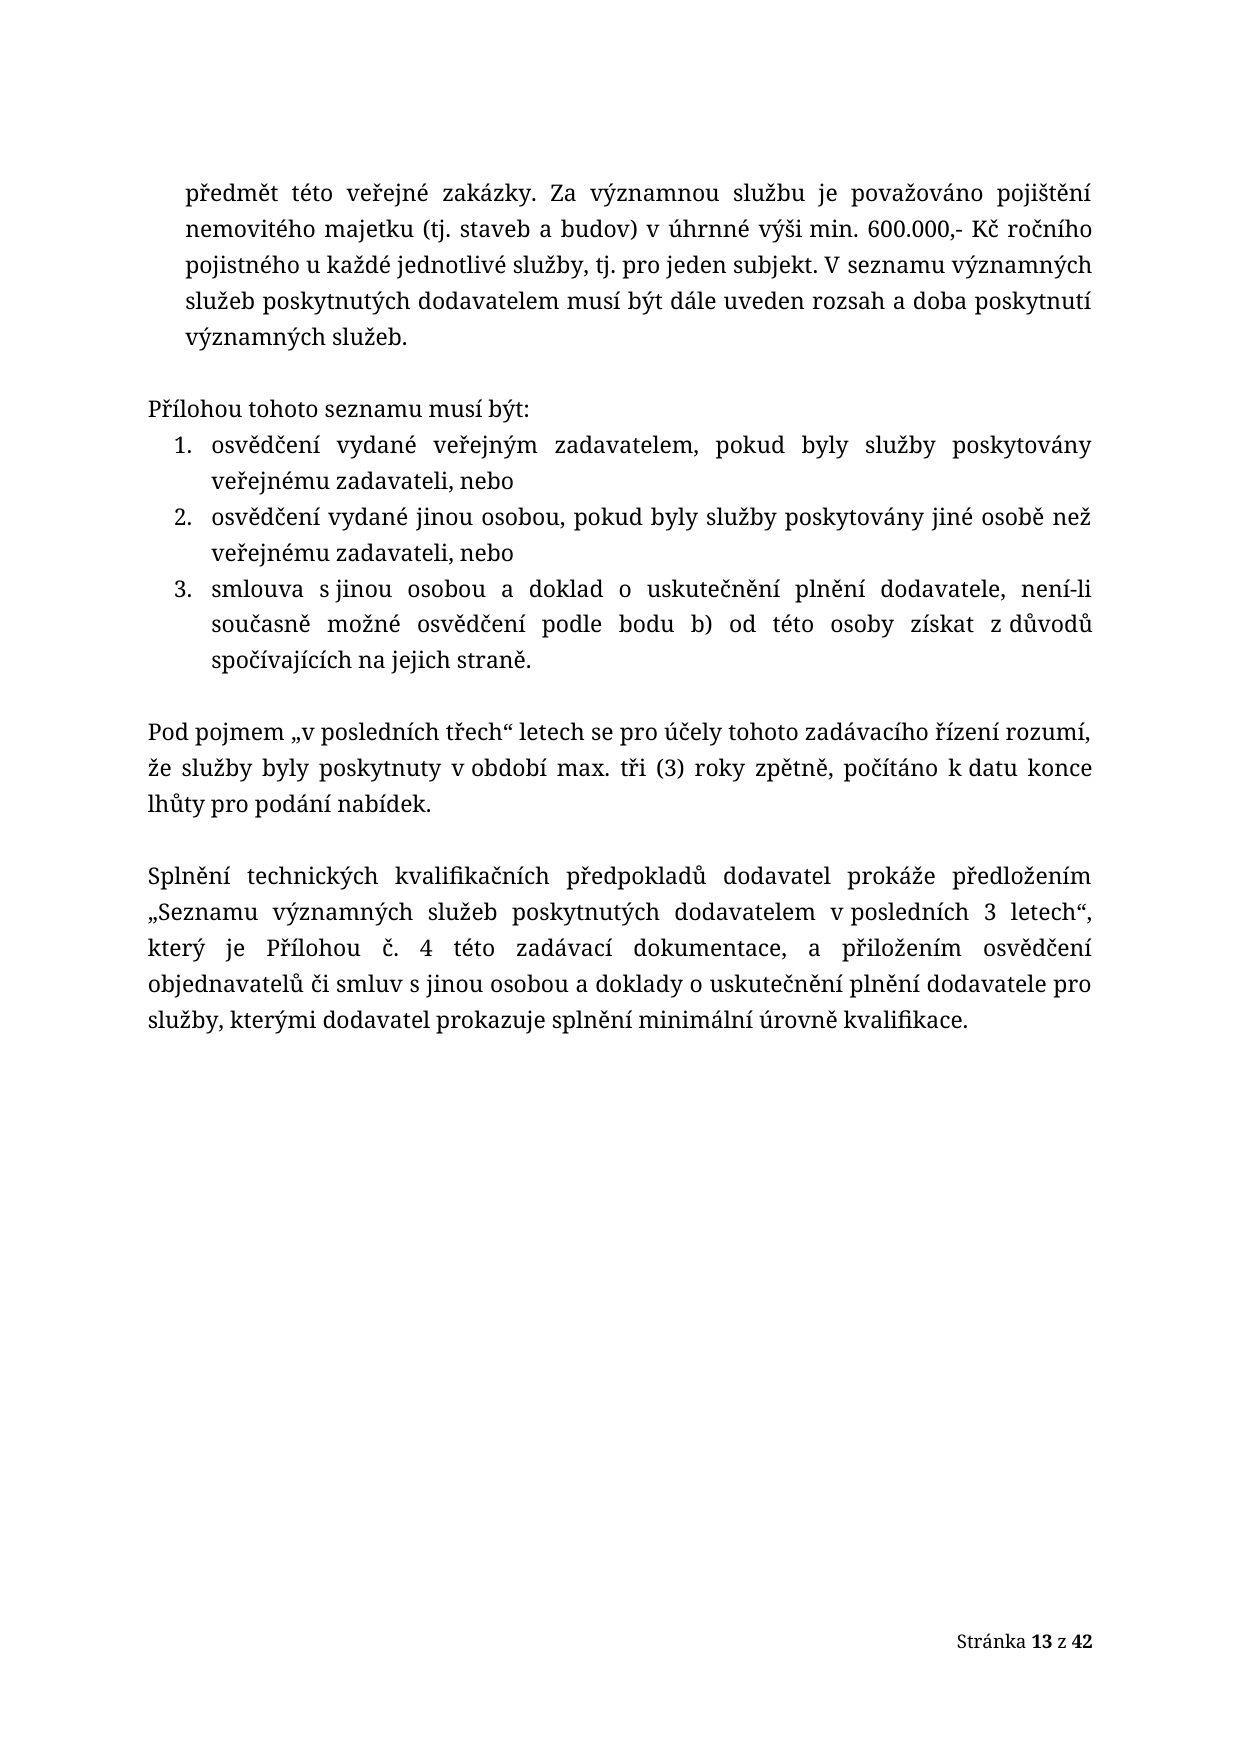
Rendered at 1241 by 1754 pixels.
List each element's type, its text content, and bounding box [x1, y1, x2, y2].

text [185, 177, 1092, 352]
list osvědčení vydané veřejným zadavatelem, pokud byly služby poskytovány veřejnému zadavateli, nebo [174, 429, 1092, 496]
list osvědčení vydané jinou osobou, pokud byly služby poskytovány jiné osobě než veřejnému zadavateli, nebo [174, 501, 1092, 568]
text Přílohou tohoto seznamu musí být: [148, 393, 1092, 424]
list smlouva s jinou osobou a doklad o uskutečnění plnění dodavatele, není-li současně možné osvědčení podle bodu b) od této osoby získat z důvodů spočívajících na jejich straně. [174, 572, 1092, 676]
text Splnění technických kvalifikačních předpokladů dodavatel prokáže předložením „Seznamu významných služeb poskytnutých dodavatelem v posledních 3 letech“, který je Přílohou č. 4 této zadávací dokumentace, a přiložením osvědčení objednavatelů či smluv s jinou osobou a doklady o uskutečnění plnění dodavatele pro služby, kterými dodavatel prokazuje splnění minimální úrovně kvalifikace. [148, 860, 1092, 1035]
text Pod pojmem „v posledních třech“ letech se pro účely tohoto zadávacího řízení rozumí, že služby byly poskytnuty v období max. tři (3) roky zpětně, počítáno k datu konce lhůty pro podání nabídek. [148, 716, 1092, 819]
